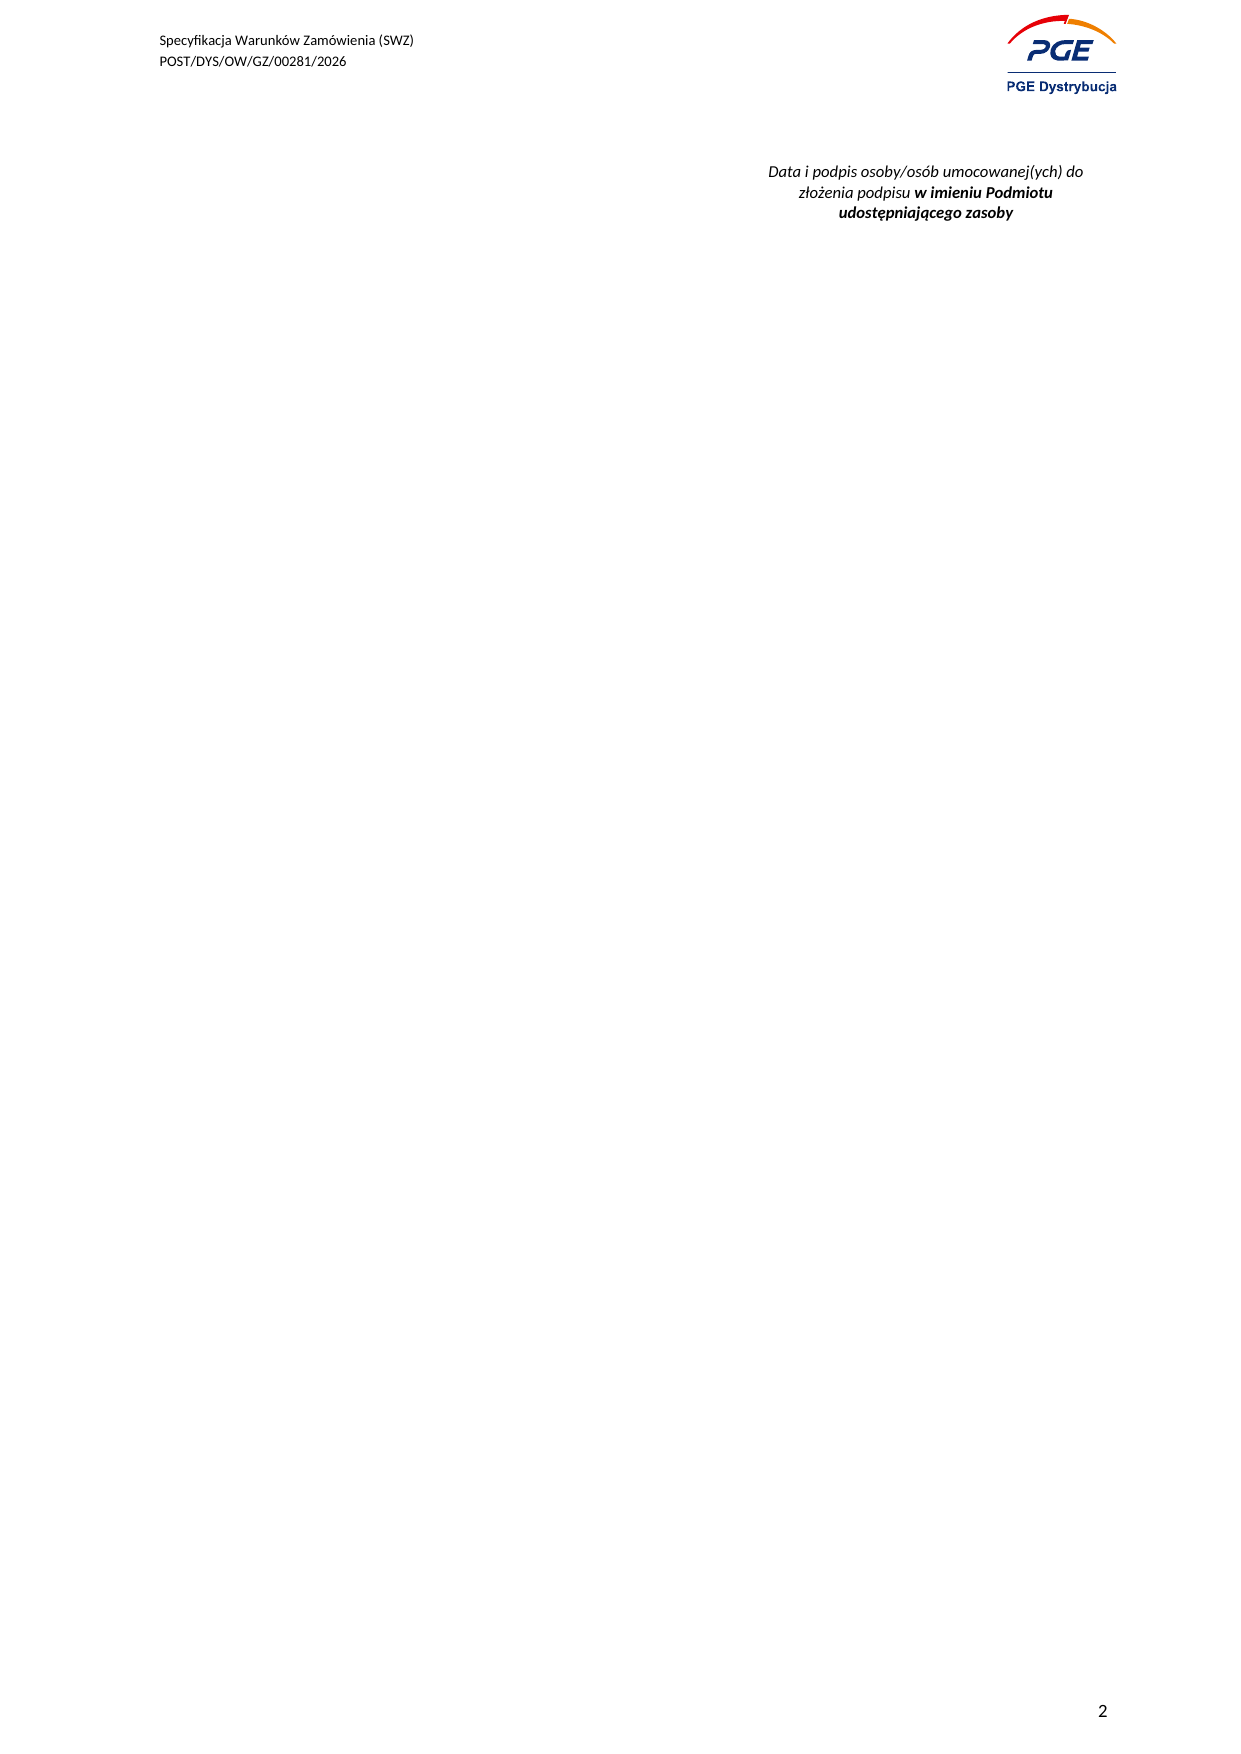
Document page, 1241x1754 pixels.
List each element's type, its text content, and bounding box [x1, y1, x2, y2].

text Data i podpis osoby/osób umocowanej(ych) do złożenia podpisu w imieniu Podmiotu udostępniającego zasoby [753, 162, 1100, 223]
